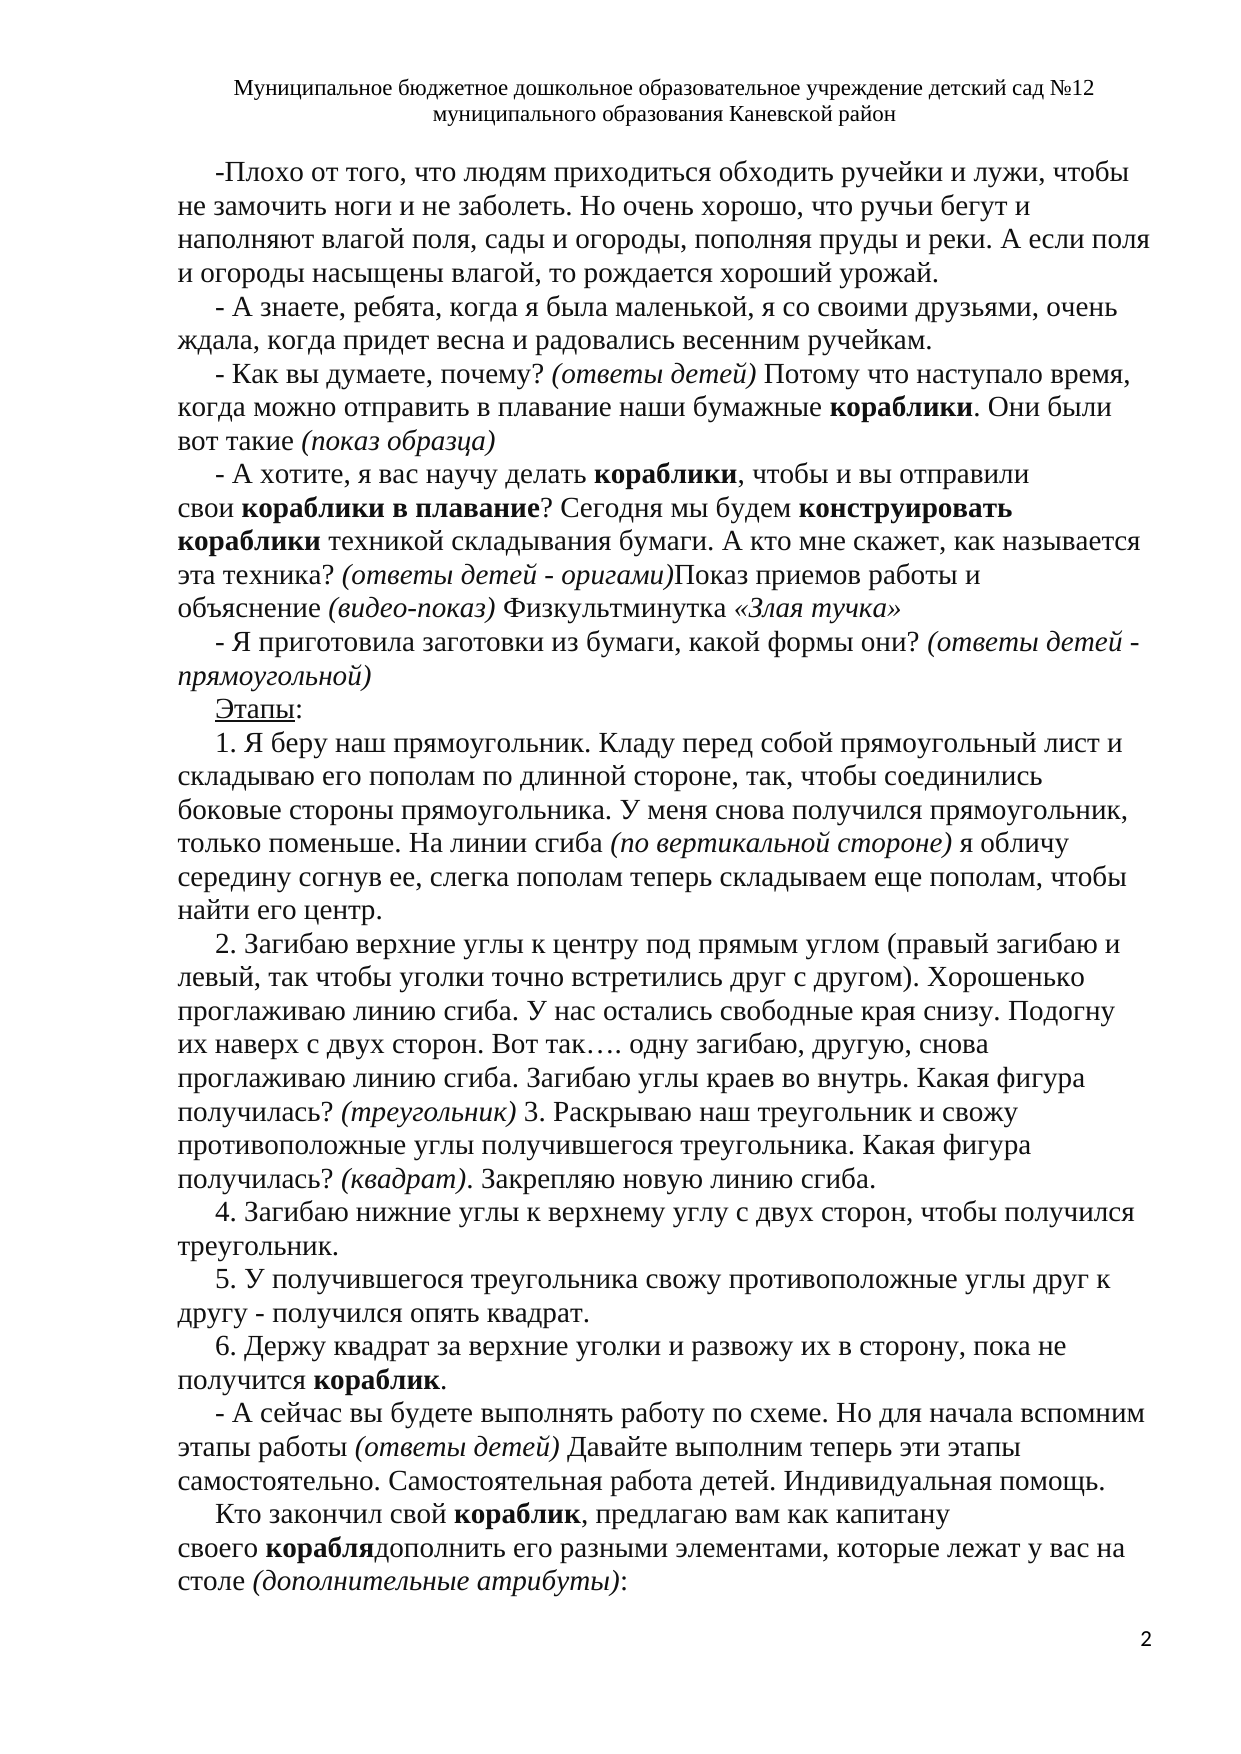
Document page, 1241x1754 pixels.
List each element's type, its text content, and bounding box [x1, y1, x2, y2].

text - А хотите, я вас научу делать кораблики, чтобы и вы отправили свои кораблики в плавание? Сегодня мы будем конструировать кораблики техникой складывания бумаги. А кто мне скажет, как называется эта техника? (ответы детей - оригами)Показ приемов работы и объяснение (видео-показ) Физкультминутка «Злая тучка» [177, 456, 1152, 624]
text - Я приготовила заготовки из бумаги, какой формы они? (ответы детей - прямоугольной) [177, 624, 1152, 691]
text -Плохо от того, что людям приходиться обходить ручейки и лужи, чтобы не замочить ноги и не заболеть. Но очень хорошо, что ручьи бегут и наполняют влагой поля, сады и огороды, пополняя пруды и реки. А если поля и огороды насыщены влагой, то рождается хороший урожай. [177, 154, 1152, 289]
text - Как вы думаете, почему? (ответы детей) Потому что наступало время, когда можно отправить в плавание наши бумажные кораблики. Они были вот такие (показ образца) [177, 356, 1152, 456]
text Этапы: [177, 691, 1152, 725]
text 1. Я беру наш прямоугольник. Кладу перед собой прямоугольный лист и складываю его пополам по длинной стороне, так, чтобы соединились боковые стороны прямоугольника. У меня снова получился прямоугольник, только поменьше. На линии сгиба (по вертикальной стороне) я обличу середину согнув ее, слегка пополам теперь складываем еще пополам, чтобы найти его центр. [177, 725, 1152, 926]
text - А сейчас вы будете выполнять работу по схеме. Но для начала вспомним этапы работы (ответы детей) Давайте выполним теперь эти этапы самостоятельно. Самостоятельная работа детей. Индивидуальная помощь. [177, 1396, 1152, 1496]
text 6. Держу квадрат за верхние уголки и развожу их в сторону, пока не получится кораблик. [177, 1328, 1152, 1396]
text 4. Загибаю нижние углы к верхнему углу с двух сторон, чтобы получился треугольник. [177, 1194, 1152, 1261]
text Кто закончил свой кораблик, предлагаю вам как капитану своего кораблядополнить его разными элементами, которые лежат у вас на столе (дополнительные атрибуты): [177, 1496, 1152, 1597]
text - А знаете, ребята, когда я была маленькой, я со своими друзьями, очень ждала, когда придет весна и радовались весенним ручейкам. [177, 289, 1152, 356]
text 5. У получившегося треугольника свожу противоположные углы друг к другу - получился опять квадрат. [177, 1261, 1152, 1328]
text 2. Загибаю верхние углы к центру под прямым углом (правый загибаю и левый, так чтобы уголки точно встретились друг с другом). Хорошенько проглаживаю линию сгиба. У нас остались свободные края снизу. Подогну их наверх с двух сторон. Вот так…. одну загибаю, другую, снова проглаживаю линию сгиба. Загибаю углы краев во внутрь. Какая фигура получилась? (треугольник) 3. Раскрываю наш треугольник и свожу противоположные углы получившегося треугольника. Какая фигура получилась? (квадрат). Закрепляю новую линию сгиба. [177, 926, 1152, 1194]
